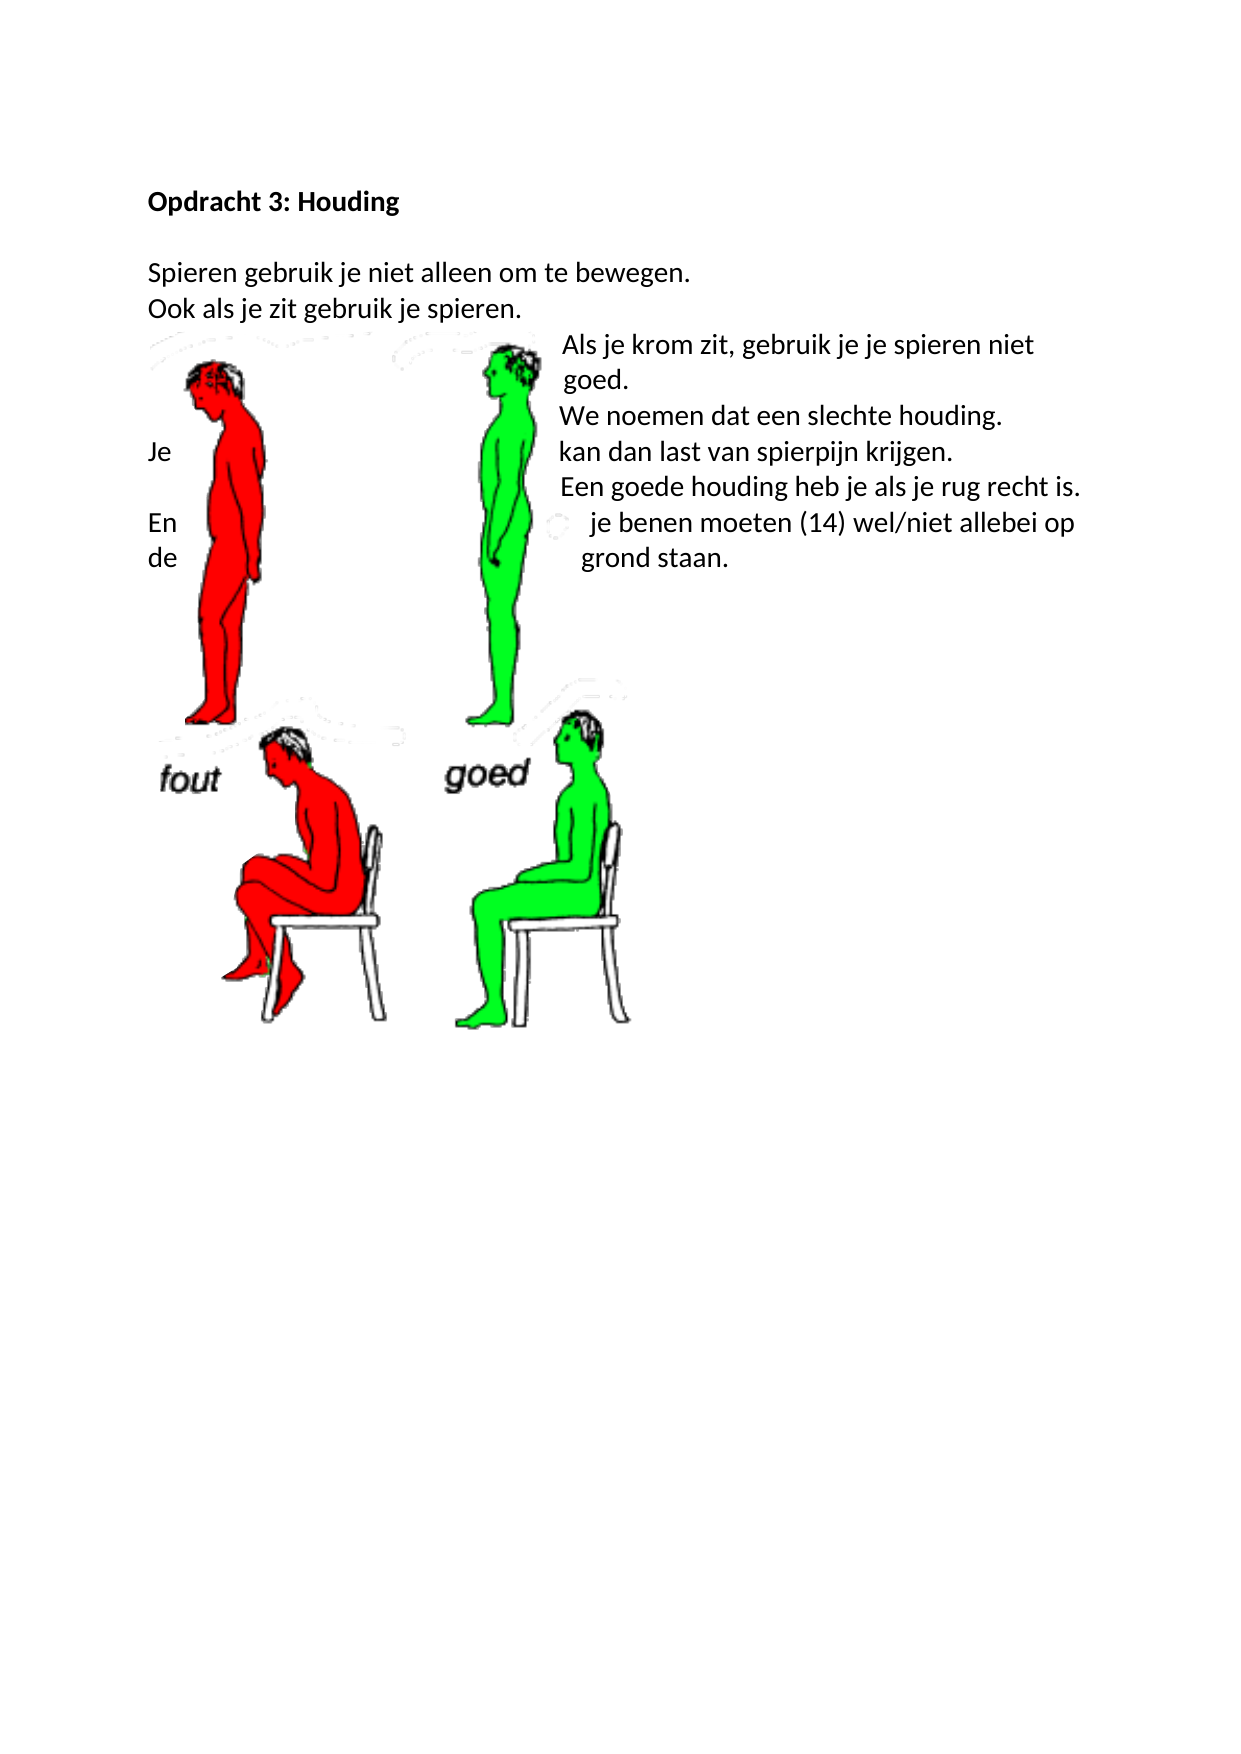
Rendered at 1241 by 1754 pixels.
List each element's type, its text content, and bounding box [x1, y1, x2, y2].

picture [147, 331, 636, 1030]
text Opdracht 3: Houding [148, 183, 1093, 219]
text Spieren gebruik je niet alleen om te bewegen. Ook als je zit gebruik je spieren. Als je krom zit, gebruik je je spieren niet goed. We noemen dat een slechte houding. Je kan dan last van spierpijn krijgen. Een goede houding heb je als je rug recht is. En je benen moeten (14) wel/niet allebei op de grond staan. [148, 254, 1093, 575]
